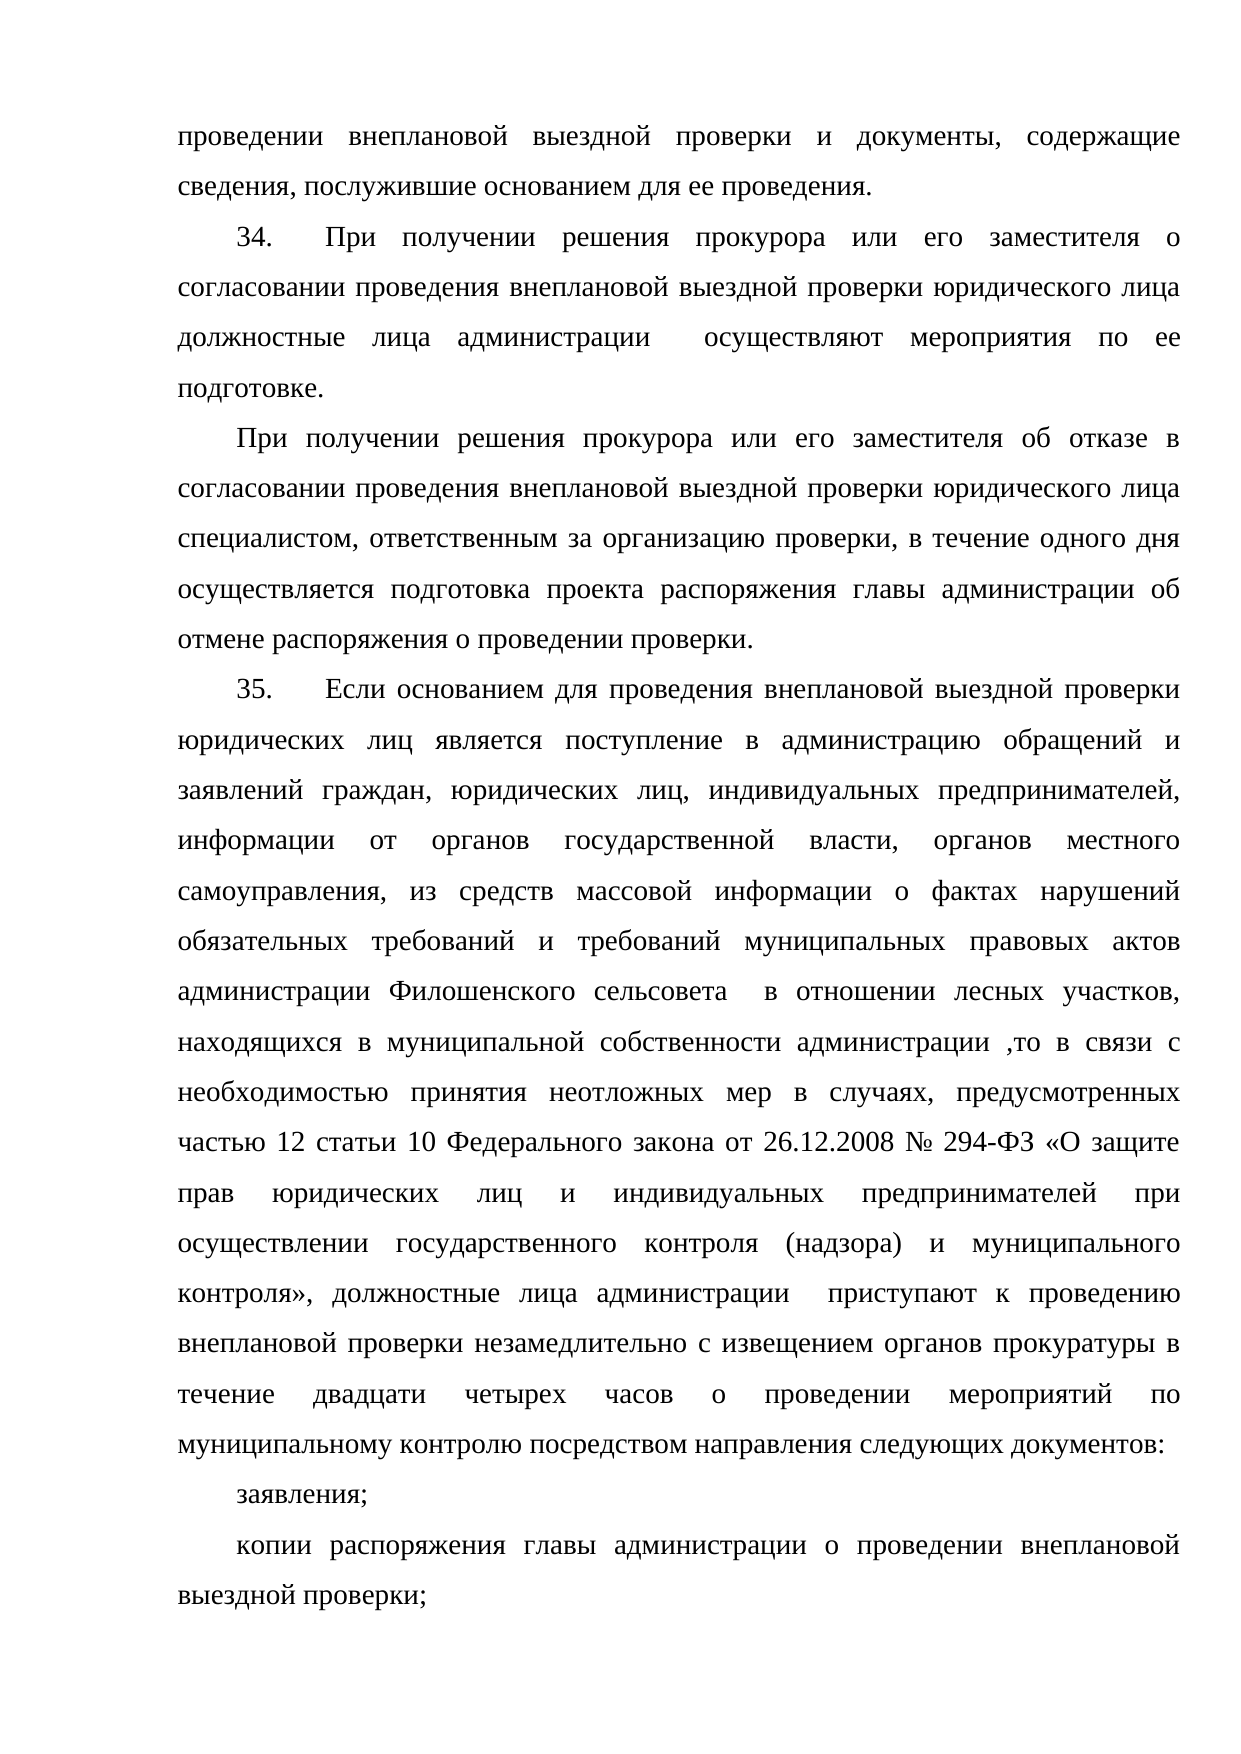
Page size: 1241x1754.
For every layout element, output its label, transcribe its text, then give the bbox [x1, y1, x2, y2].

list При получении решения прокурора или его заместителя о согласовании проведения внеплановой выездной проверки юридического лица должностные лица администрации осуществляют мероприятия по ее подготовке. [177, 219, 1181, 403]
text заявления; [177, 1477, 1181, 1510]
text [177, 118, 1181, 202]
text копии распоряжения главы администрации о проведении внеплановой выездной проверки; [177, 1527, 1181, 1611]
list Если основанием для проведения внеплановой выездной проверки юридических лиц является поступление в администрацию обращений и заявлений граждан, юридических лиц, индивидуальных предпринимателей, информации от органов государственной власти, органов местного самоуправления, из средств массовой информации о фактах нарушений обязательных требований и требований муниципальных правовых актов администрации Филошенского сельсовета в отношении лесных участков, находящихся в муниципальной собственности администрации ,то в связи с необходимостью принятия неотложных мер в случаях, предусмотренных частью 12 статьи 10 Федерального закона от 26.12.2008 № 294-ФЗ «О защите прав юридических лиц и индивидуальных предпринимателей при осуществлении государственного контроля (надзора) и муниципального контроля», должностные лица администрации приступают к проведению внеплановой проверки незамедлительно с извещением органов прокуратуры в течение двадцати четырех часов о проведении мероприятий по муниципальному контролю посредством направления следующих документов: [177, 672, 1181, 1460]
text При получении решения прокурора или его заместителя об отказе в согласовании проведения внеплановой выездной проверки юридического лица специалистом, ответственным за организацию проверки, в течение одного дня осуществляется подготовка проекта распоряжения главы администрации об отмене распоряжения о проведении проверки. [177, 420, 1181, 655]
